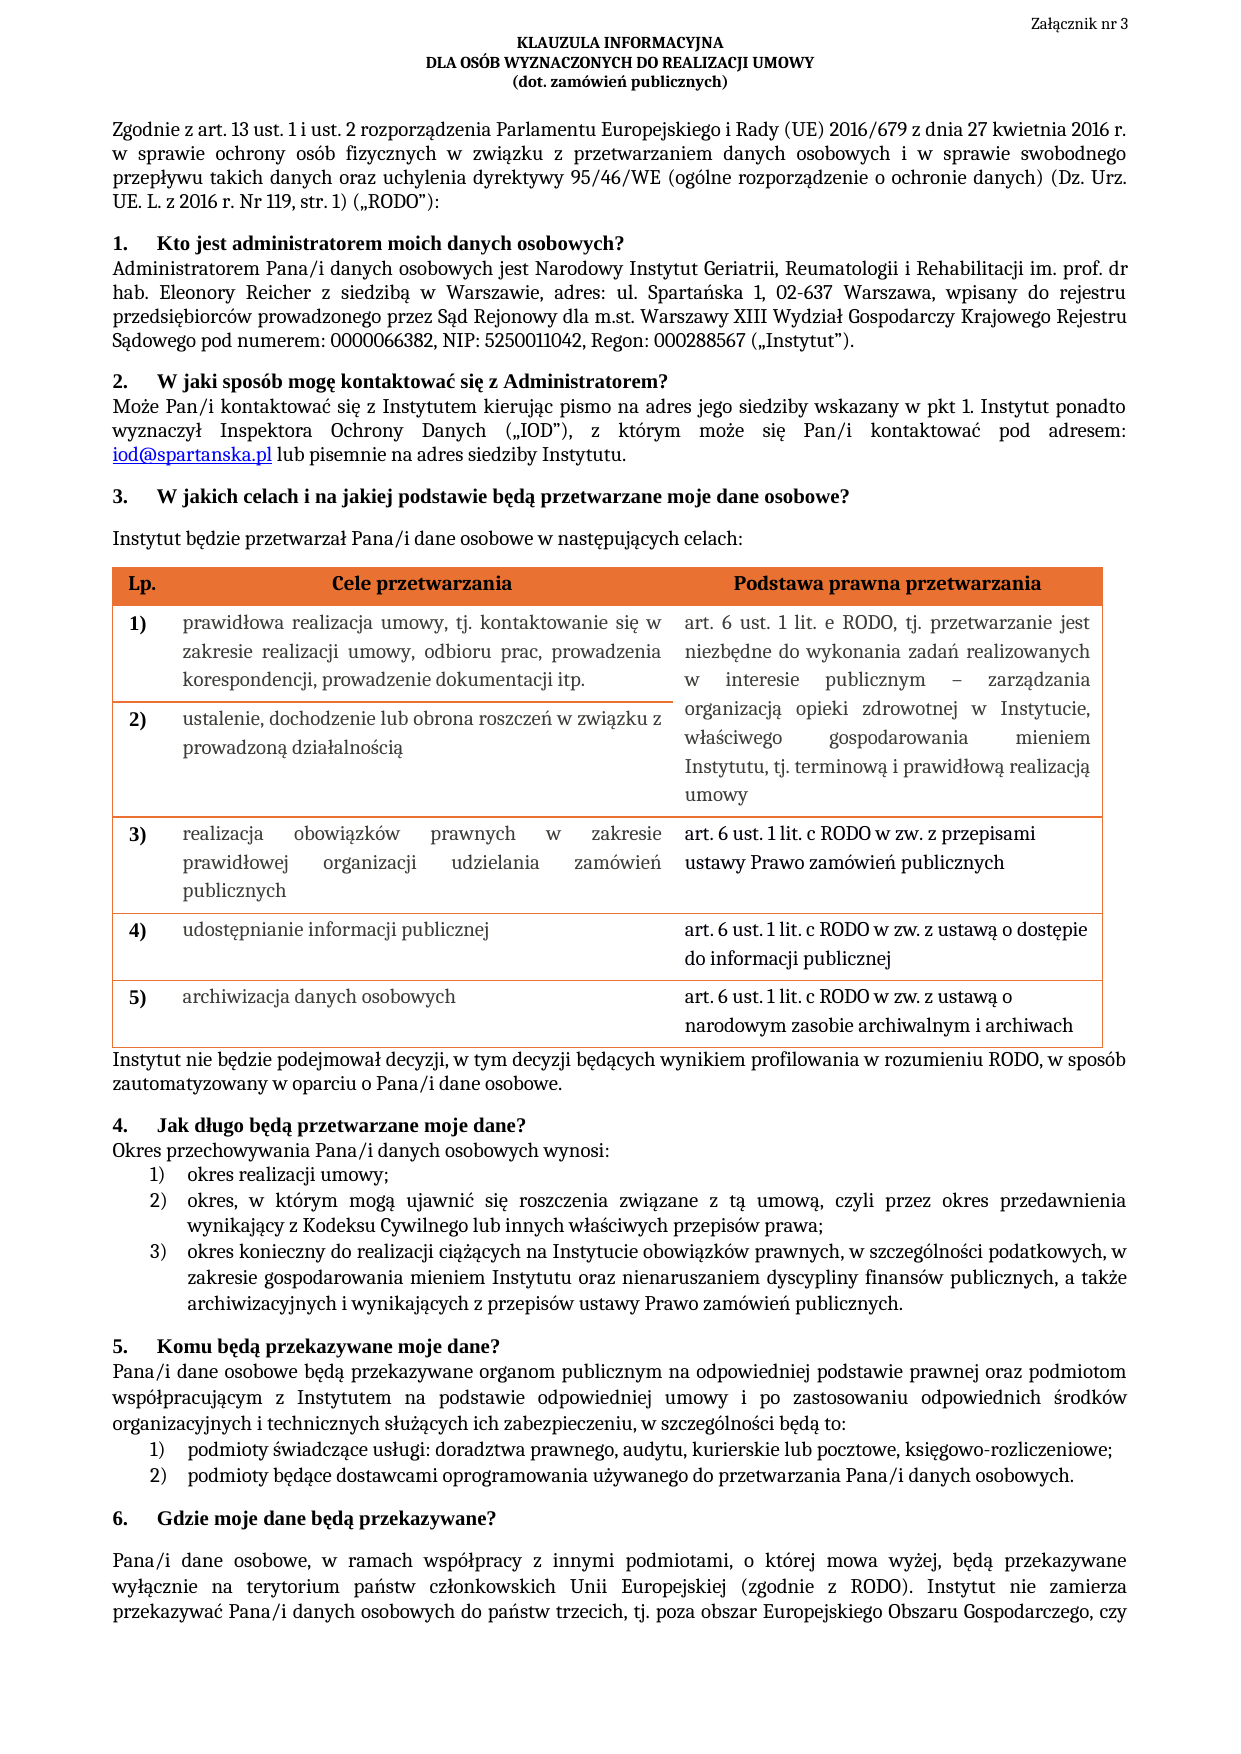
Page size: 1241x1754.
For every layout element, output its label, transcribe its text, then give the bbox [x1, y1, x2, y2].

table_cell prawidłowa realizacja umowy, tj. kontaktowanie się w zakresie realizacji umowy, odbioru prac, prowadzenia korespondencji, prowadzenie dokumentacji itp. [171, 606, 673, 701]
list Gdzie moje dane będą przekazywane? [112, 1506, 1128, 1530]
table_cell [113, 703, 171, 816]
table_cell [113, 606, 171, 701]
text Może Pan/i kontaktować się z Instytutem kierując pismo na adres jego siedziby wskazany w pkt 1. Instytut ponadto wyznaczył Inspektora Ochrony Danych („IOD”), z którym może się Pan/i kontaktować pod adresem: iod@spartanska.pl lub pisemnie na adres siedziby Instytutu. [112, 395, 1128, 467]
list podmioty będące dostawcami oprogramowania używanego do przetwarzania Pana/i danych osobowych. [150, 1463, 1128, 1487]
list Jak długo będą przetwarzane moje dane? [112, 1113, 1128, 1137]
list okres realizacji umowy; [150, 1162, 1128, 1186]
list W jaki sposób mogę kontaktować się z Administratorem? [112, 369, 1128, 393]
text Administratorem Pana/i danych osobowych jest Narodowy Instytut Geriatrii, Reumatologii i Rehabilitacji im. prof. dr hab. Eleonory Reicher z siedzibą w Warszawie, adres: ul. Spartańska 1, 02-637 Warszawa, wpisany do rejestru przedsiębiorców prowadzonego przez Sąd Rejonowy dla m.st. Warszawy XIII Wydział Gospodarczy Krajowego Rejestru Sądowego pod numerem: 0000066382, NIP: 5250011042, Regon: 000288567 („Instytut”). [112, 257, 1128, 352]
table_cell [113, 818, 171, 912]
text Pana/i dane osobowe będą przekazywane organom publicznym na odpowiedniej podstawie prawnej oraz podmiotom współpracującym z Instytutem na podstawie odpowiedniej umowy i po zastosowaniu odpowiednich środków organizacyjnych i technicznych służących ich zabezpieczeniu, w szczególności będą to: [112, 1360, 1128, 1436]
text Instytut nie będzie podejmował decyzji, w tym decyzji będących wynikiem profilowania w rozumieniu RODO, w sposób zautomatyzowany w oparciu o Pana/i dane osobowe. [112, 1048, 1128, 1096]
table_cell art. 6 ust. 1 lit. c RODO w zw. z ustawą o dostępie do informacji publicznej [673, 914, 1102, 980]
table_cell art. 6 ust. 1 lit. c RODO w zw. z przepisami ustawy Prawo zamówień publicznych [673, 818, 1102, 912]
table_cell art. 6 ust. 1 lit. e RODO, tj. przetwarzanie jest niezbędne do wykonania zadań realizowanych w interesie publicznym – zarządzania organizacją opieki zdrowotnej w Instytucie, właściwego gospodarowania mieniem Instytutu, tj. terminową i prawidłową realizacją umowy [673, 606, 1102, 816]
table_cell [113, 914, 171, 980]
text Zgodnie z art. 13 ust. 1 i ust. 2 rozporządzenia Parlamentu Europejskiego i Rady (UE) 2016/679 z dnia 27 kwietnia 2016 r. w sprawie ochrony osób fizycznych w związku z przetwarzaniem danych osobowych i w sprawie swobodnego przepływu takich danych oraz uchylenia dyrektywy 95/46/WE (ogólne rozporządzenie o ochronie danych) (Dz. Urz. UE. L. z 2016 r. Nr 119, str. 1) („RODO”): [112, 118, 1128, 214]
table_cell ustalenie, dochodzenie lub obrona roszczeń w związku z prowadzoną działalnością [171, 703, 673, 816]
table_cell art. 6 ust. 1 lit. c RODO w zw. z ustawą o narodowym zasobie archiwalnym i archiwach [673, 981, 1102, 1047]
table_header Podstawa prawna przetwarzania [673, 568, 1102, 605]
list okres, w którym mogą ujawnić się roszczenia związane z tą umową, czyli przez okres przedawnienia wynikający z Kodeksu Cywilnego lub innych właściwych przepisów prawa; [150, 1188, 1128, 1238]
table_cell archiwizacja danych osobowych [171, 981, 673, 1047]
text Instytut będzie przetwarzał Pana/i dane osobowe w następujących celach: [112, 526, 1128, 550]
list W jakich celach i na jakiej podstawie będą przetwarzane moje dane osobowe? [112, 483, 1128, 508]
list okres konieczny do realizacji ciążących na Instytucie obowiązków prawnych, w szczególności podatkowych, w zakresie gospodarowania mieniem Instytutu oraz nienaruszaniem dyscypliny finansów publicznych, a także archiwizacyjnych i wynikających z przepisów ustawy Prawo zamówień publicznych. [150, 1240, 1128, 1316]
table_cell udostępnianie informacji publicznej [171, 914, 673, 980]
table_cell realizacja obowiązków prawnych w zakresie prawidłowej organizacji udzielania zamówień publicznych [171, 818, 673, 912]
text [112, 1548, 1128, 1624]
text Okres przechowywania Pana/i danych osobowych wynosi: [112, 1138, 1128, 1162]
table_cell [113, 981, 171, 1047]
list Komu będą przekazywane moje dane? [112, 1334, 1128, 1358]
list podmioty świadczące usługi: doradztwa prawnego, audytu, kurierskie lub pocztowe, księgowo-rozliczeniowe; [150, 1438, 1128, 1462]
table_header Cele przetwarzania [171, 568, 673, 605]
list Kto jest administratorem moich danych osobowych? [112, 231, 1128, 255]
table_header Lp. [113, 568, 171, 605]
